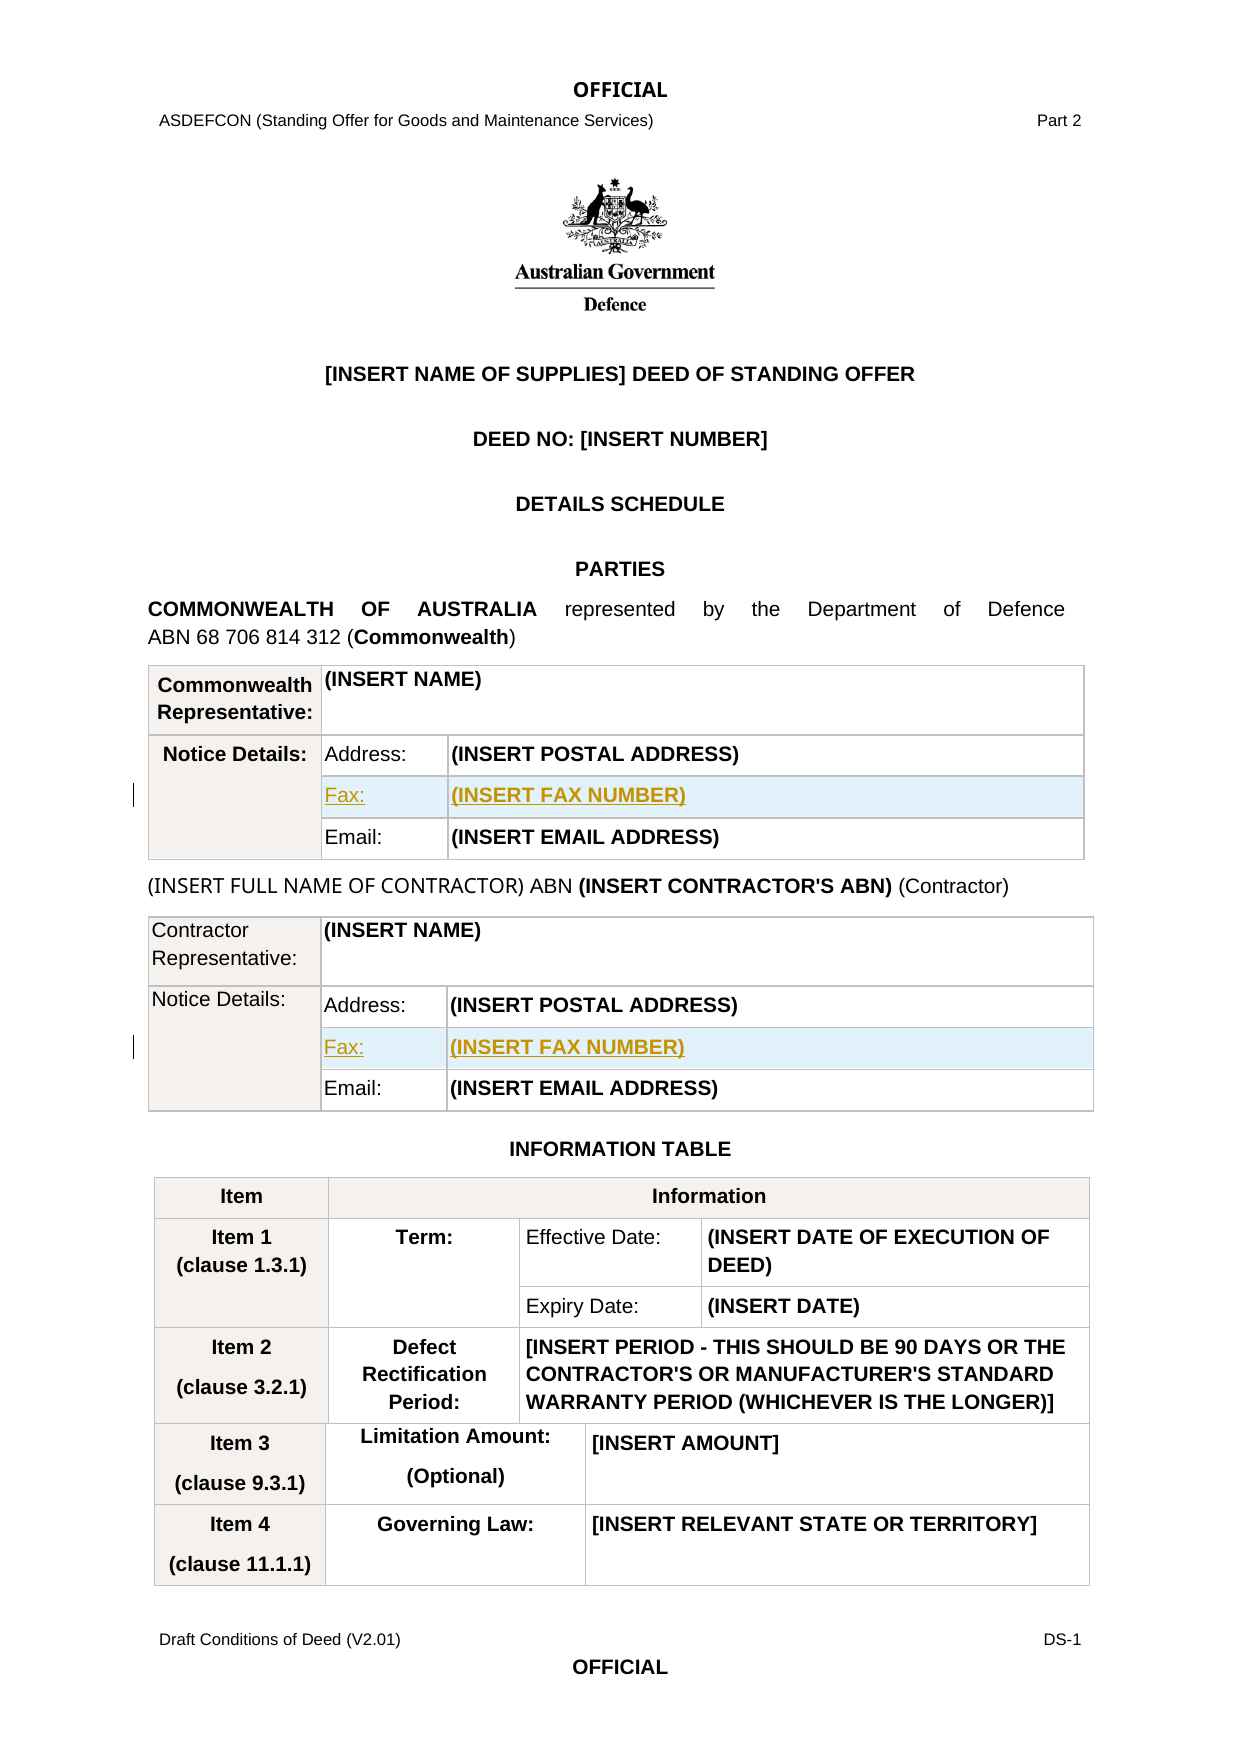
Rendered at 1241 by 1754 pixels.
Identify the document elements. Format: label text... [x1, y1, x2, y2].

title deed NO: [INSERT NUMBER] [148, 427, 1092, 451]
table_header Item [155, 1178, 328, 1218]
table_header Commonwealth Representative: [149, 666, 321, 734]
table_header (INSERT NAME) [322, 666, 1083, 734]
table_cell Term: [329, 1219, 519, 1327]
table_cell Notice Details: [149, 736, 321, 858]
table_cell (INSERT POSTAL ADDRESS) [448, 987, 1093, 1027]
table_cell Email: [322, 819, 447, 858]
table_cell Defect Rectification Period: [329, 1328, 519, 1423]
table_cell (INSERT EMAIL ADDRESS) [449, 819, 1083, 858]
table_cell Address: [322, 987, 446, 1027]
table_cell Item 3 (clause 9.3.1) [155, 1424, 325, 1504]
title DETAILS SCHEDULE [148, 492, 1092, 516]
title INFORMATION TABLE [148, 1137, 1092, 1161]
table_cell Limitation Amount: (Optional) [326, 1424, 585, 1504]
table_cell (INSERT DATE) [702, 1287, 1089, 1327]
table_cell Item 2 (clause 3.2.1) [155, 1328, 328, 1423]
table_header (INSERT NAME) [322, 918, 1093, 985]
table_cell [INSERT AMOUNT] [586, 1424, 1089, 1504]
table_cell (INSERT DATE OF EXECUTION OF DEED) [702, 1219, 1089, 1286]
table_cell (INSERT EMAIL ADDRESS) [448, 1070, 1093, 1110]
title [INSERT NAME OF SUPPLIES] DEED OF STANDING OFFER [148, 195, 1092, 386]
table_cell Governing Law: [326, 1505, 585, 1585]
table_cell (INSERT POSTAL ADDRESS) [449, 736, 1083, 775]
text COMMONWEALTH OF AUSTRALIA represented by the Department of Defence ABN 68 706 814 312 (Commonwealth) [148, 597, 1092, 649]
table_cell Address: [322, 736, 447, 775]
title PARTIES [148, 557, 1092, 581]
text (INSERT FULL NAME OF CONTRACTOR) ABN (INSERT CONTRACTOR'S ABN) (Contractor) [148, 871, 1092, 899]
table_cell [INSERT PERIOD - THIS SHOULD BE 90 DAYS OR THE CONTRACTOR'S OR MANUFACTURER'S STANDARD WARRANTY PERIOD (WHICHEVER IS THE LONGER)] [520, 1328, 1089, 1423]
table_header Contractor Representative: [149, 918, 320, 985]
table_cell Notice Details: [149, 987, 320, 1110]
table_cell Email: [322, 1070, 446, 1110]
table_cell [INSERT RELEVANT STATE OR TERRITORY] [586, 1505, 1089, 1585]
table_cell Effective Date: [520, 1219, 701, 1286]
table_cell Item 4 (clause 11.1.1) [155, 1505, 325, 1585]
table_cell Expiry Date: [520, 1287, 701, 1327]
picture [514, 177, 715, 311]
table_cell Item 1 (clause 1.3.1) [155, 1219, 328, 1327]
table_header Information [329, 1178, 1089, 1218]
